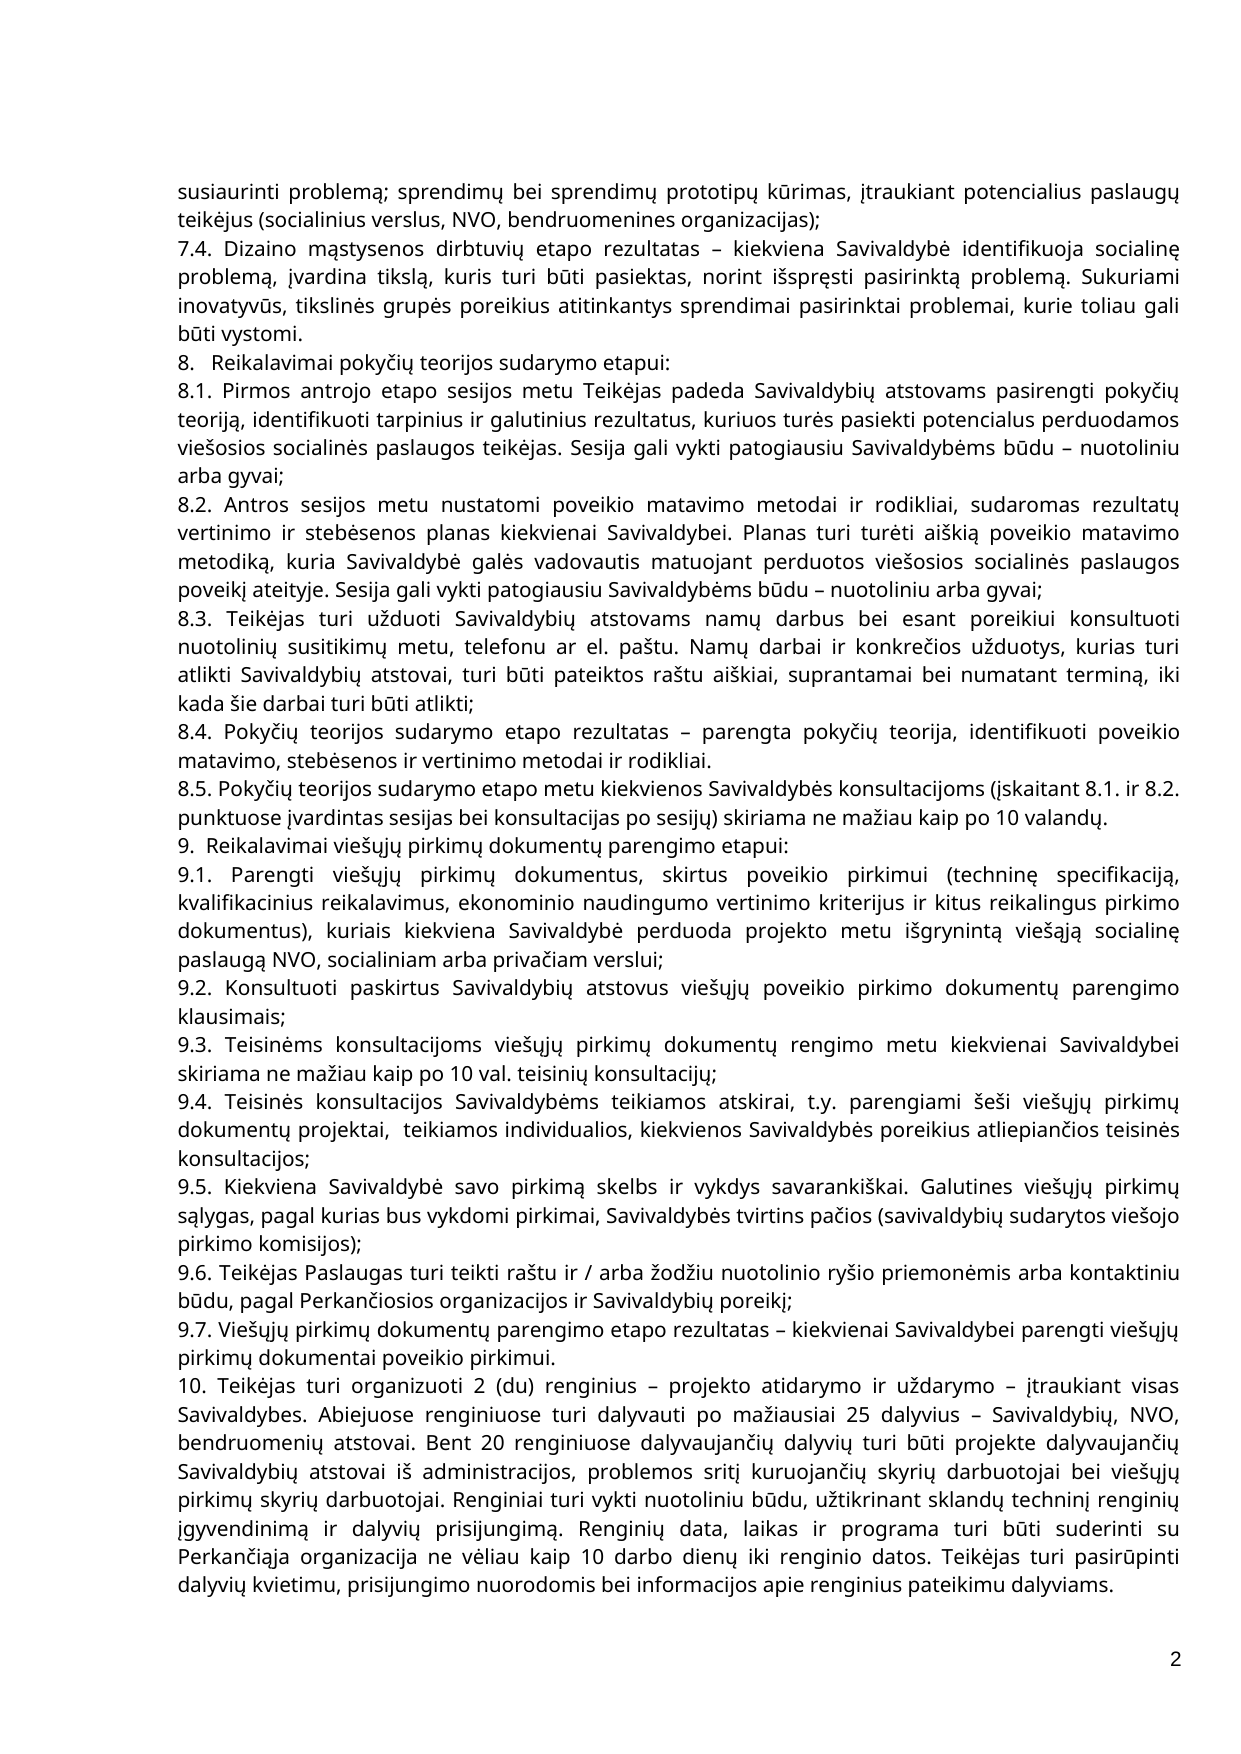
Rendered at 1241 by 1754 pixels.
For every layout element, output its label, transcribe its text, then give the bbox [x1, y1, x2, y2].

text 9.5. Kiekviena Savivaldybė savo pirkimą skelbs ir vykdys savarankiškai. Galutines viešųjų pirkimų sąlygas, pagal kurias bus vykdomi pirkimai, Savivaldybės tvirtins pačios (savivaldybių sudarytos viešojo pirkimo komisijos); [177, 1172, 1181, 1258]
text 8. Reikalavimai pokyčių teorijos sudarymo etapui: [177, 348, 1181, 376]
text 8.1. Pirmos antrojo etapo sesijos metu Teikėjas padeda Savivaldybių atstovams pasirengti pokyčių teoriją, identifikuoti tarpinius ir galutinius rezultatus, kuriuos turės pasiekti potencialus perduodamos viešosios socialinės paslaugos teikėjas. Sesija gali vykti patogiausiu Savivaldybėms būdu – nuotoliniu arba gyvai; [177, 376, 1181, 490]
text 9.1. Parengti viešųjų pirkimų dokumentus, skirtus poveikio pirkimui (techninę specifikaciją, kvalifikacinius reikalavimus, ekonominio naudingumo vertinimo kriterijus ir kitus reikalingus pirkimo dokumentus), kuriais kiekviena Savivaldybė perduoda projekto metu išgrynintą viešąją socialinę paslaugą NVO, socialiniam arba privačiam verslui; [177, 860, 1181, 973]
text 8.5. Pokyčių teorijos sudarymo etapo metu kiekvienos Savivaldybės konsultacijoms (įskaitant 8.1. ir 8.2. punktuose įvardintas sesijas bei konsultacijas po sesijų) skiriama ne mažiau kaip po 10 valandų. [177, 774, 1181, 831]
text 9.6. Teikėjas Paslaugas turi teikti raštu ir / arba žodžiu nuotolinio ryšio priemonėmis arba kontaktiniu būdu, pagal Perkančiosios organizacijos ir Savivaldybių poreikį; [177, 1258, 1181, 1315]
text 8.2. Antros sesijos metu nustatomi poveikio matavimo metodai ir rodikliai, sudaromas rezultatų vertinimo ir stebėsenos planas kiekvienai Savivaldybei. Planas turi turėti aiškią poveikio matavimo metodiką, kuria Savivaldybė galės vadovautis matuojant perduotos viešosios socialinės paslaugos poveikį ateityje. Sesija gali vykti patogiausiu Savivaldybėms būdu – nuotoliniu arba gyvai; [177, 490, 1181, 604]
text 8.3. Teikėjas turi užduoti Savivaldybių atstovams namų darbus bei esant poreikiui konsultuoti nuotolinių susitikimų metu, telefonu ar el. paštu. Namų darbai ir konkrečios užduotys, kurias turi atlikti Savivaldybių atstovai, turi būti pateiktos raštu aiškiai, suprantamai bei numatant terminą, iki kada šie darbai turi būti atlikti; [177, 604, 1181, 717]
text 9.2. Konsultuoti paskirtus Savivaldybių atstovus viešųjų poveikio pirkimo dokumentų parengimo klausimais; [177, 973, 1181, 1030]
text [177, 177, 1181, 234]
text 9.4. Teisinės konsultacijos Savivaldybėms teikiamos atskirai, t.y. parengiami šeši viešųjų pirkimų dokumentų projektai, teikiamos individualios, kiekvienos Savivaldybės poreikius atliepiančios teisinės konsultacijos; [177, 1087, 1181, 1172]
text 8.4. Pokyčių teorijos sudarymo etapo rezultatas – parengta pokyčių teorija, identifikuoti poveikio matavimo, stebėsenos ir vertinimo metodai ir rodikliai. [177, 717, 1181, 774]
text 7.4. Dizaino mąstysenos dirbtuvių etapo rezultatas – kiekviena Savivaldybė identifikuoja socialinę problemą, įvardina tikslą, kuris turi būti pasiektas, norint išspręsti pasirinktą problemą. Sukuriami inovatyvūs, tikslinės grupės poreikius atitinkantys sprendimai pasirinktai problemai, kurie toliau gali būti vystomi. [177, 234, 1181, 348]
text 10. Teikėjas turi organizuoti 2 (du) renginius – projekto atidarymo ir uždarymo – įtraukiant visas Savivaldybes. Abiejuose renginiuose turi dalyvauti po mažiausiai 25 dalyvius – Savivaldybių, NVO, bendruomenių atstovai. Bent 20 renginiuose dalyvaujančių dalyvių turi būti projekte dalyvaujančių Savivaldybių atstovai iš administracijos, problemos sritį kuruojančių skyrių darbuotojai bei viešųjų pirkimų skyrių darbuotojai. Renginiai turi vykti nuotoliniu būdu, užtikrinant sklandų techninį renginių įgyvendinimą ir dalyvių prisijungimą. Renginių data, laikas ir programa turi būti suderinti su Perkančiąja organizacija ne vėliau kaip 10 darbo dienų iki renginio datos. Teikėjas turi pasirūpinti dalyvių kvietimu, prisijungimo nuorodomis bei informacijos apie renginius pateikimu dalyviams. [177, 1372, 1181, 1599]
text 9. Reikalavimai viešųjų pirkimų dokumentų parengimo etapui: [177, 831, 1181, 860]
text 9.7. Viešųjų pirkimų dokumentų parengimo etapo rezultatas – kiekvienai Savivaldybei parengti viešųjų pirkimų dokumentai poveikio pirkimui. [177, 1315, 1181, 1372]
text 9.3. Teisinėms konsultacijoms viešųjų pirkimų dokumentų rengimo metu kiekvienai Savivaldybei skiriama ne mažiau kaip po 10 val. teisinių konsultacijų; [177, 1030, 1181, 1087]
